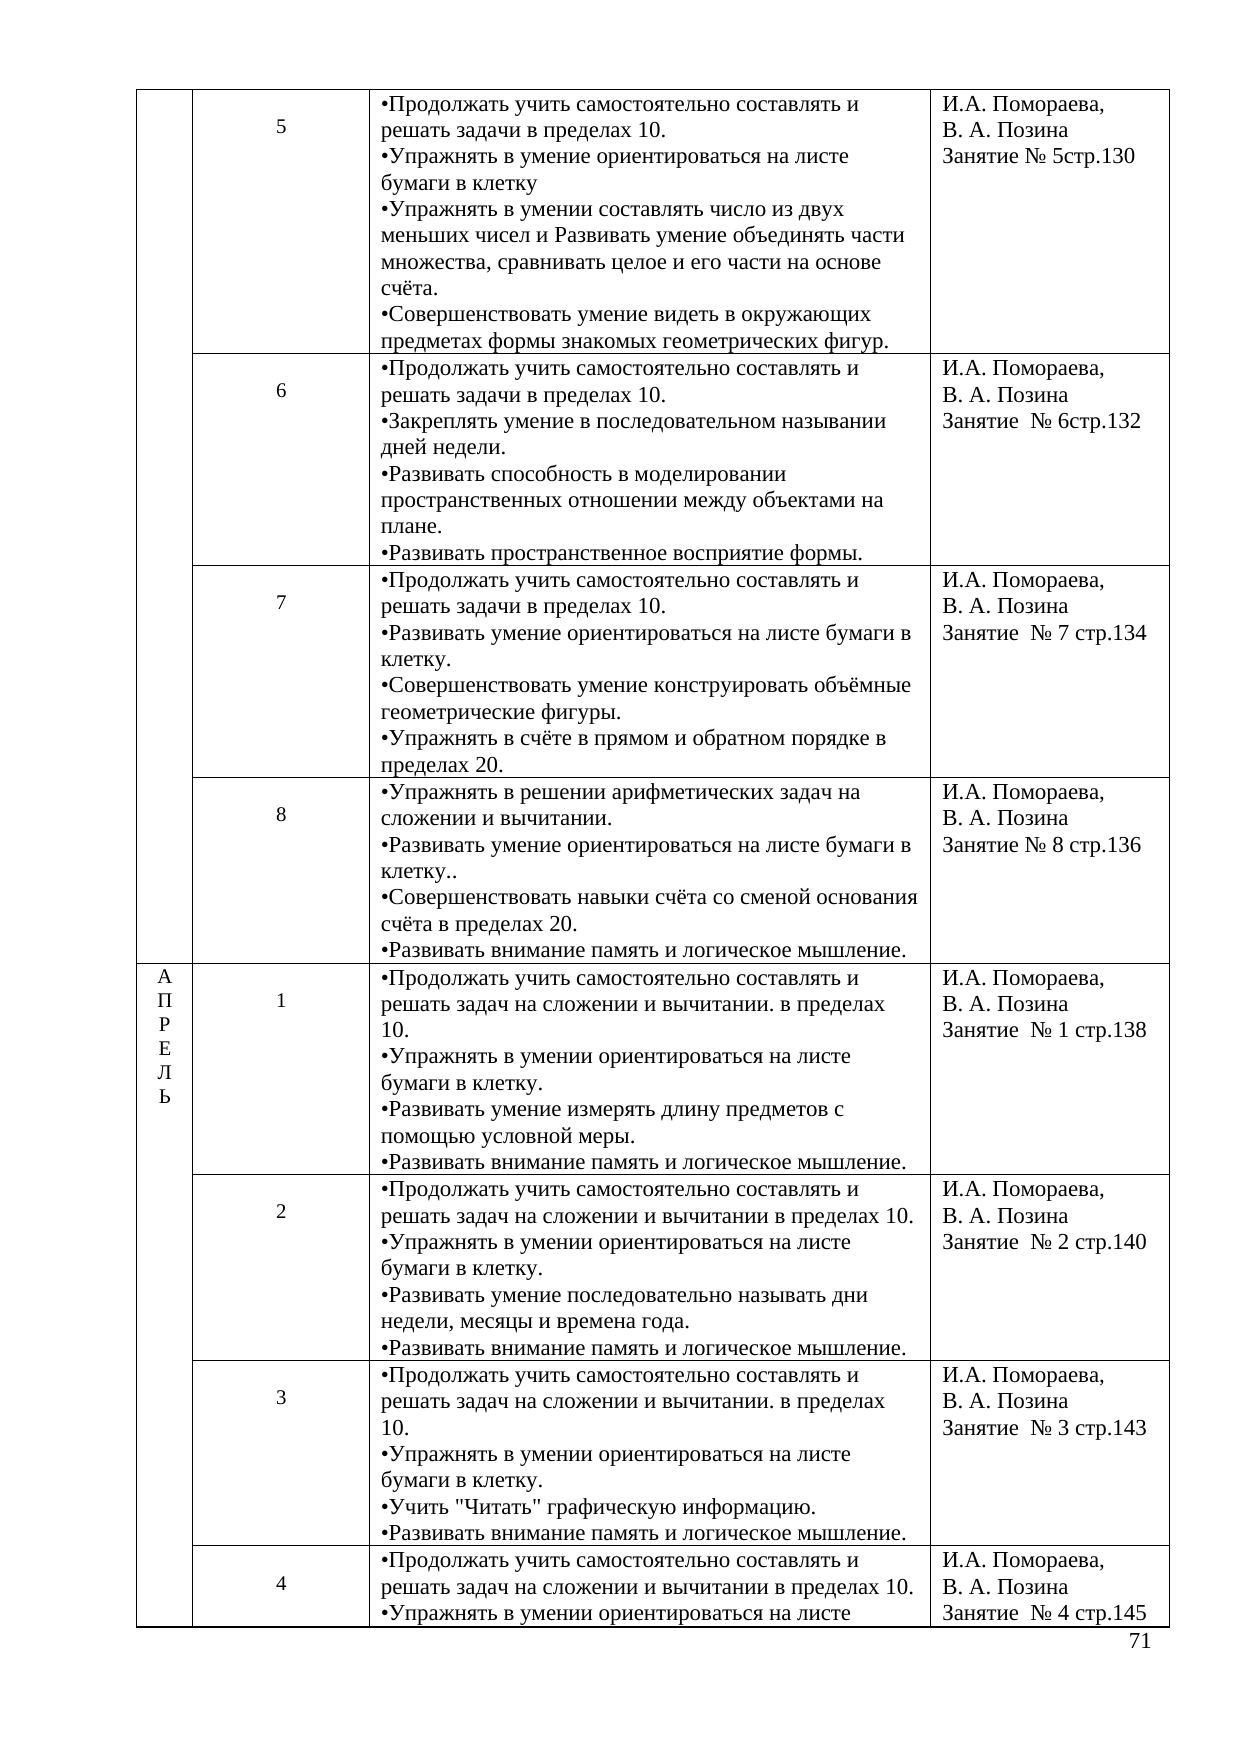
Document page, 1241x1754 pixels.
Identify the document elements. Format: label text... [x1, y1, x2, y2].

table_cell 5 [193, 90, 369, 353]
table_cell И.А. Помораева, В. А. Позина Занятие № 6стр.132 [931, 354, 1169, 565]
table_cell И.А. Помораева, В. А. Позина Занятие № 3 стр.143 [931, 1361, 1169, 1545]
table_cell 8 [193, 778, 369, 962]
table_cell 1 [193, 964, 369, 1174]
table_cell И.А. Помораева, В. А. Позина Занятие № 8 стр.136 [931, 778, 1169, 962]
table_cell •Упражнять в решении арифметических задач на сложении и вычитании. •Развивать умение ориентироваться на листе бумаги в клетку.. •Совершенствовать навыки счёта со сменой основания счёта в пределах 20. •Развивать внимание память и логическое мышление. [370, 778, 930, 962]
table_cell 4 [193, 1546, 369, 1626]
table_cell •Продолжать учить самостоятельно составлять и решать задач на сложении и вычитании в пределах 10. •Упражнять в умении ориентироваться на листе бумаги в клетку. •Развивать умение последовательно называть дни недели, месяцы и времена года. •Развивать внимание память и логическое мышление. [370, 1175, 930, 1360]
table_cell И.А. Помораева, В. А. Позина Занятие № 1 стр.138 [931, 964, 1169, 1174]
table_cell •Продолжать учить самостоятельно составлять и решать задач на сложении и вычитании. в пределах 10. •Упражнять в умении ориентироваться на листе бумаги в клетку. •Учить "Читать" графическую информацию. •Развивать внимание память и логическое мышление. [370, 1361, 930, 1545]
table_cell И.А. Помораева, В. А. Позина Занятие № 5стр.130 [931, 90, 1169, 353]
table_cell 7 [193, 566, 369, 777]
table_cell И.А. Помораева, В. А. Позина Занятие № 2 стр.140 [931, 1175, 1169, 1360]
table_cell •Продолжать учить самостоятельно составлять и решать задач на сложении и вычитании. в пределах 10. •Упражнять в умении ориентироваться на листе бумаги в клетку. •Развивать умение измерять длину предметов с помощью условной меры. •Развивать внимание память и логическое мышление. [370, 964, 930, 1174]
table_cell •Продолжать учить самостоятельно составлять и решать задачи в пределах 10. •Закреплять умение в последовательном назывании дней недели. •Развивать способность в моделировании пространственных отношении между объектами на плане. •Развивать пространственное восприятие формы. [370, 354, 930, 565]
table_cell •Продолжать учить самостоятельно составлять и решать задачи в пределах 10. •Развивать умение ориентироваться на листе бумаги в клетку. •Совершенствовать умение конструировать объёмные геометрические фигуры. •Упражнять в счёте в прямом и обратном порядке в пределах 20. [370, 566, 930, 777]
table_cell И.А. Помораева, В. А. Позина Занятие № 7 стр.134 [931, 566, 1169, 777]
table_cell 2 [193, 1175, 369, 1360]
table_cell А П Р Е Л Ь [137, 964, 192, 1626]
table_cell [370, 1546, 930, 1626]
table_cell 6 [193, 354, 369, 565]
table_cell •Продолжать учить самостоятельно составлять и решать задачи в пределах 10. •Упражнять в умение ориентироваться на листе бумаги в клетку •Упражнять в умении составлять число из двух меньших чисел и Развивать умение объединять части множества, сравнивать целое и его части на основе счёта. •Совершенствовать умение видеть в окружающих предметах формы знакомых геометрических фигур. [370, 90, 930, 353]
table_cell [931, 1546, 1169, 1626]
table_cell 3 [193, 1361, 369, 1545]
